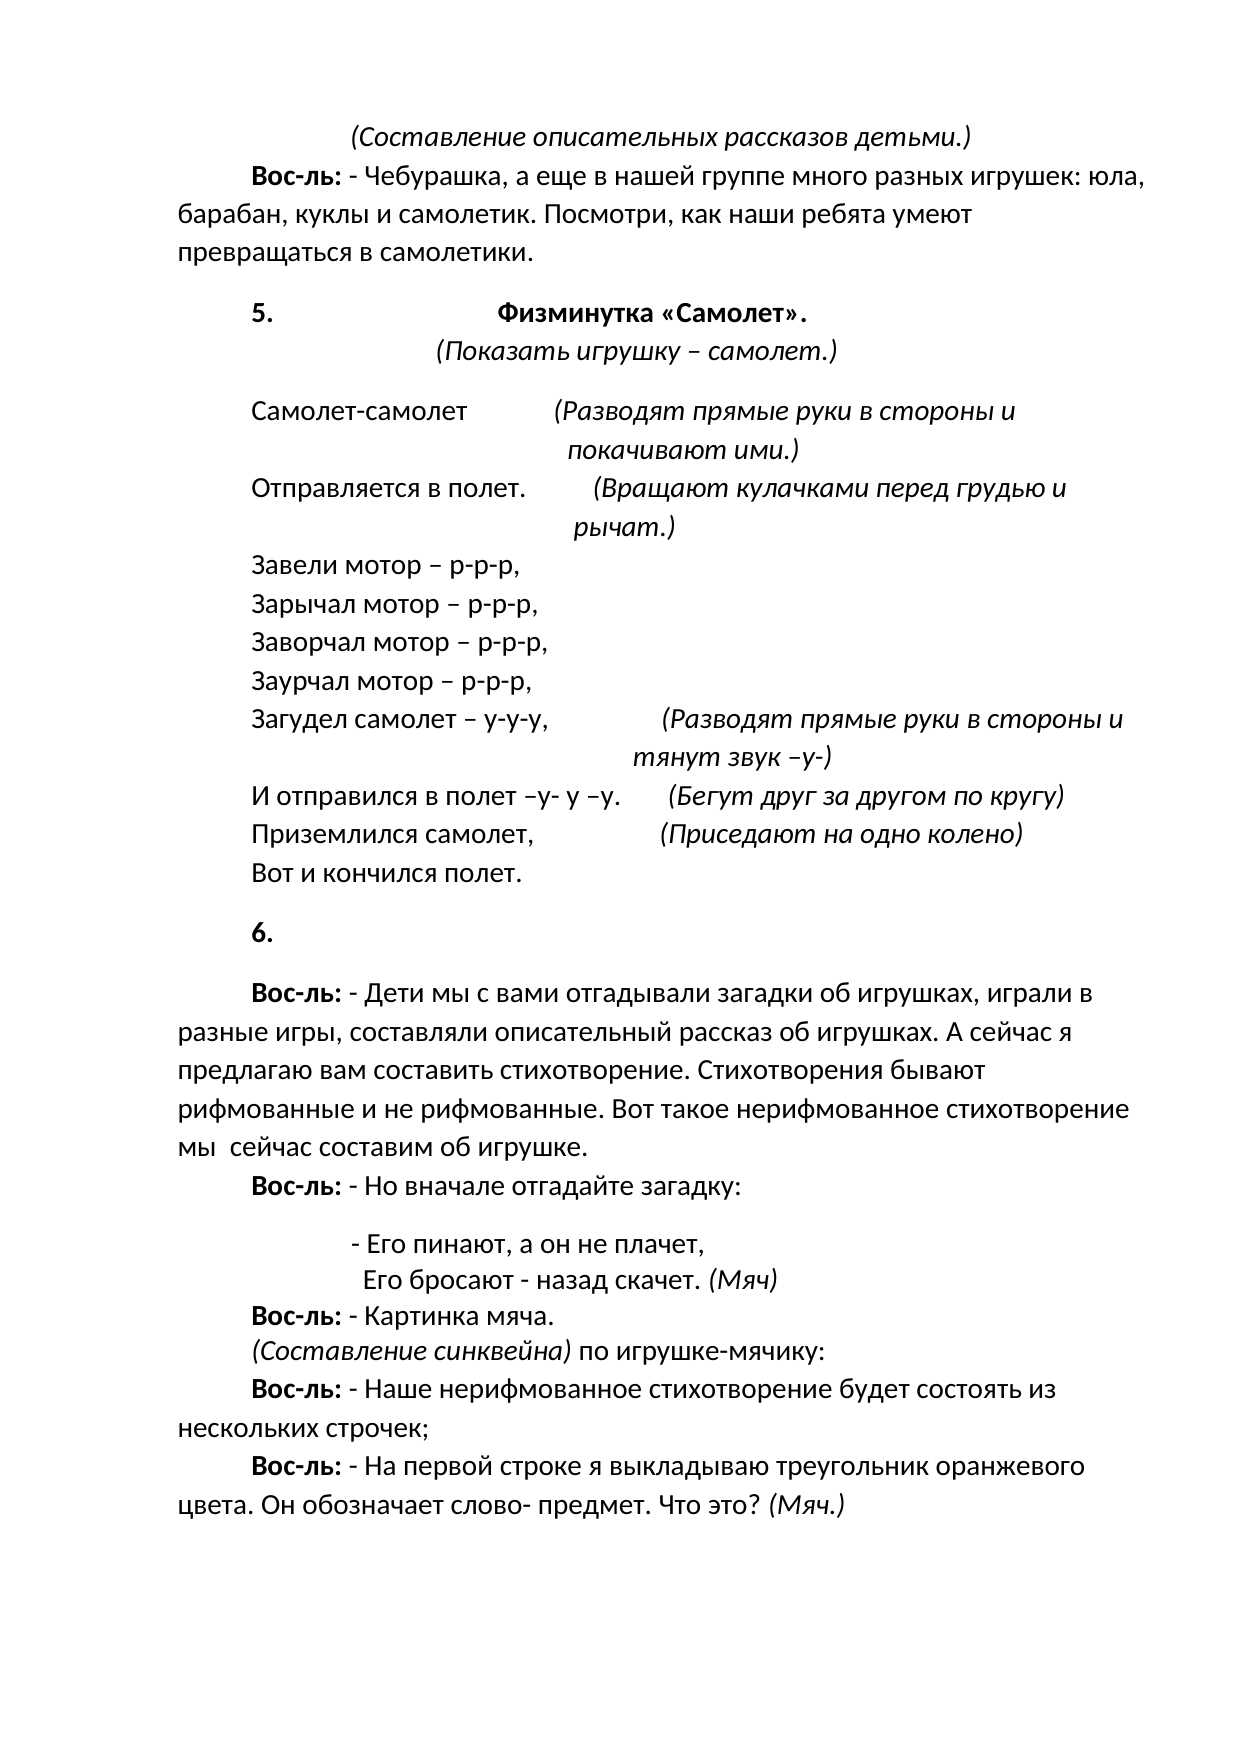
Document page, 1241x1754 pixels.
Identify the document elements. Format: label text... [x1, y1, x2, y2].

text Его бросают - назад скачет. (Мяч) [177, 1261, 1152, 1297]
text Вос-ль: - Дети мы с вами отгадывали загадки об игрушках, играли в разные игры, составляли описательный рассказ об игрушках. А сейчас я предлагаю вам составить стихотворение. Стихотворения бывают рифмованные и не рифмованные. Вот такое нерифмованное стихотворение мы сейчас составим об игрушке. [177, 974, 1152, 1164]
text Зарычал мотор – р-р-р, [177, 585, 1152, 620]
text 6. [177, 914, 1152, 950]
text (Составление синквейна) по игрушке-мячику: [177, 1332, 1152, 1368]
text Заворчал мотор – р-р-р, [177, 623, 1152, 659]
text Заурчал мотор – р-р-р, [177, 662, 1152, 697]
text Загудел самолет – у-у-у, (Разводят прямые руки в стороны и [177, 700, 1152, 736]
text рычат.) [177, 508, 1152, 543]
text Приземлился самолет, (Приседают на одно колено) [177, 815, 1152, 851]
text Отправляется в полет. (Вращают кулачками перед грудью и [177, 469, 1152, 505]
text (Составление описательных рассказов детьми.) [177, 118, 1152, 154]
text Вос-ль: - Наше нерифмованное стихотворение будет состоять из нескольких строчек; [177, 1371, 1152, 1445]
text Вос-ль: - Картинка мяча. [177, 1297, 1152, 1332]
text Вос-ль: - Чебурашка, а еще в нашей группе много разных игрушек: юла, барабан, куклы и самолетик. Посмотри, как наши ребята умеют превращаться в самолетики. [177, 157, 1152, 269]
text Завели мотор – р-р-р, [177, 546, 1152, 582]
text покачивают ими.) [177, 431, 1152, 467]
text 5. Физминутка «Самолет». [177, 294, 1152, 329]
text - Его пинают, а он не плачет, [177, 1225, 1152, 1261]
text Самолет-самолет (Разводят прямые руки в стороны и [177, 392, 1152, 428]
text Вос-ль: - На первой строке я выкладываю треугольник оранжевого цвета. Он обозначает слово- предмет. Что это? (Мяч.) [177, 1447, 1152, 1522]
text Вос-ль: - Но вначале отгадайте загадку: [177, 1167, 1152, 1202]
text И отправился в полет –у- у –у. (Бегут друг за другом по кругу) [177, 777, 1152, 812]
text (Показать игрушку – самолет.) [177, 332, 1152, 368]
text Вот и кончился полет. [177, 854, 1152, 889]
text тянут звук –у-) [177, 738, 1152, 774]
